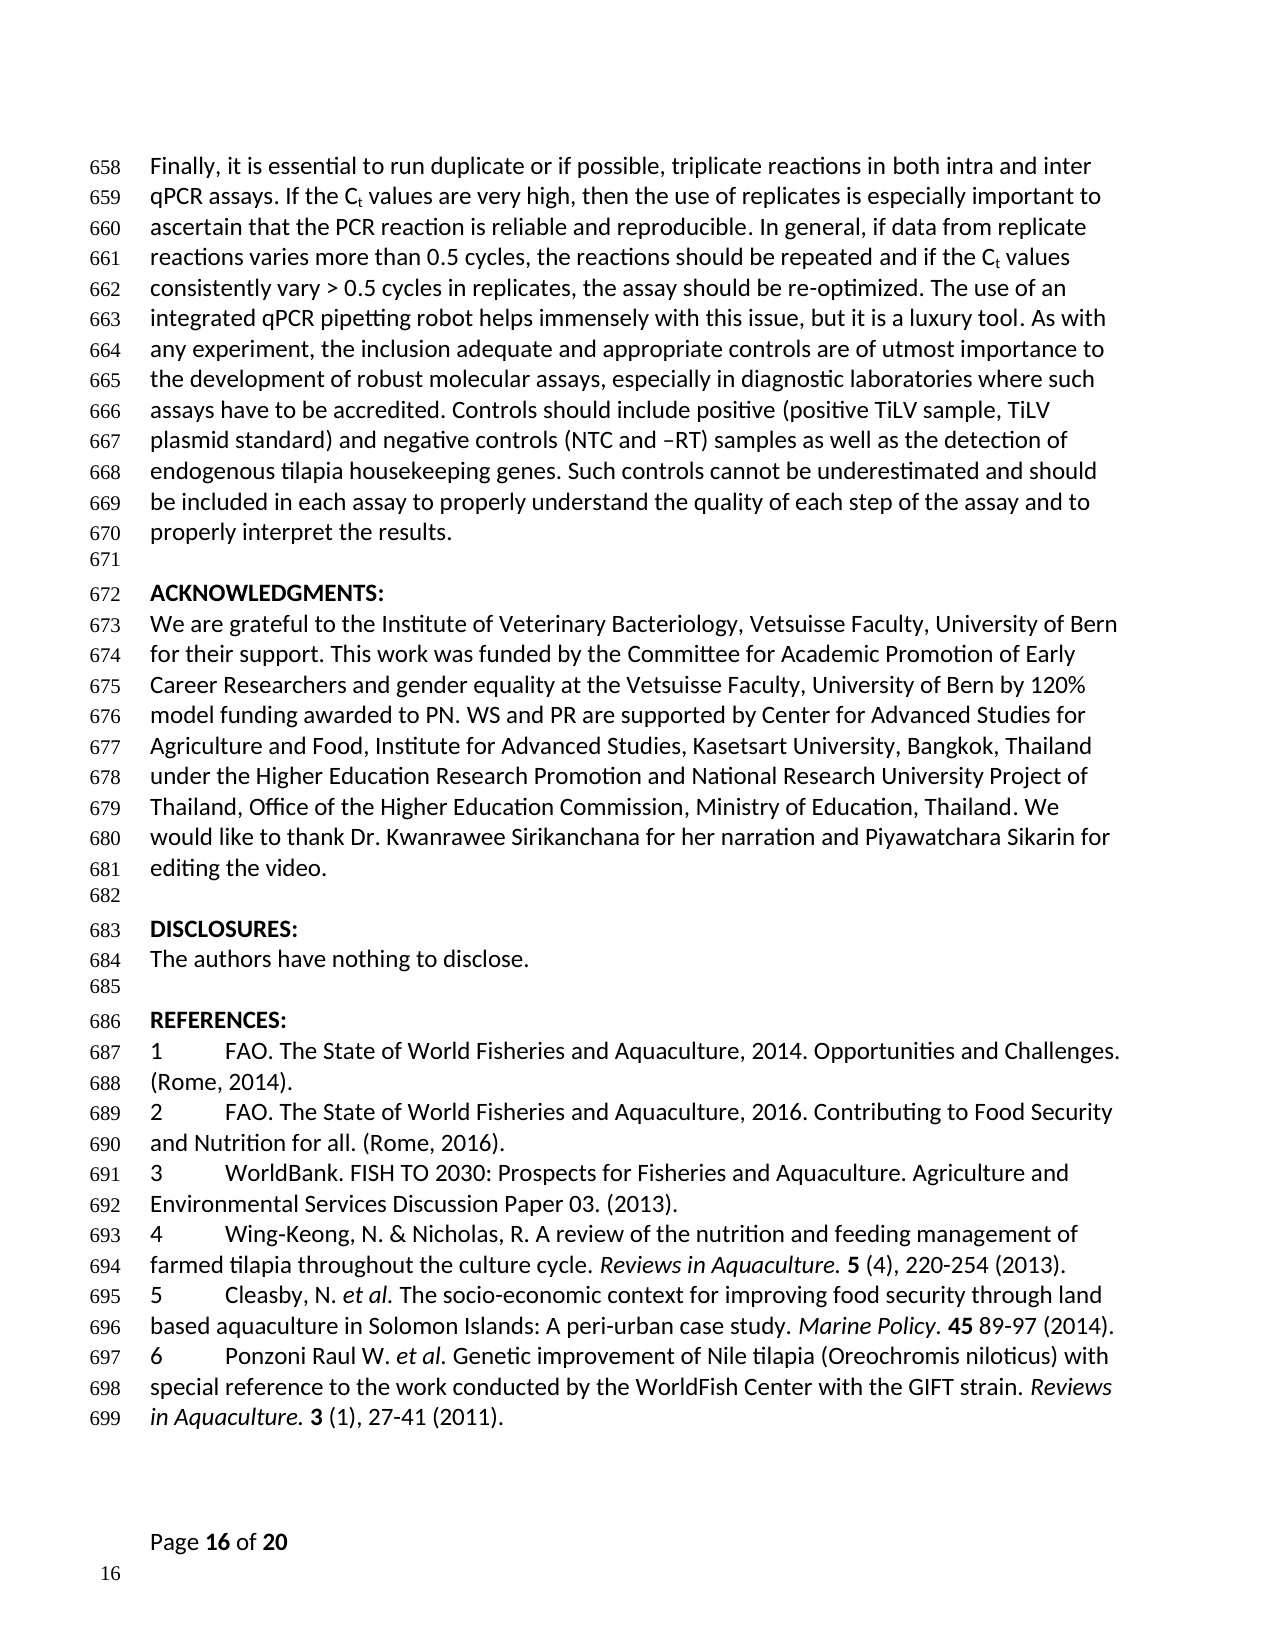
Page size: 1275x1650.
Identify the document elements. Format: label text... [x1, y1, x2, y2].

text The authors have nothing to disclose. [150, 943, 1125, 974]
text 6 Ponzoni Raul W. et al. Genetic improvement of Nile tilapia (Oreochromis niloticus) with special reference to the work conducted by the WorldFish Center with the GIFT strain. Reviews in Aquaculture. 3 (1), 27-41 (2011). [150, 1340, 1125, 1432]
text ACKNOWLEDGMENTS: [150, 577, 1125, 608]
text 1 FAO. The State of World Fisheries and Aquaculture, 2014. Opportunities and Challenges. (Rome, 2014). [150, 1035, 1125, 1096]
text 3 WorldBank. FISH TO 2030: Prospects for Fisheries and Aquaculture. Agriculture and Environmental Services Discussion Paper 03. (2013). [150, 1157, 1125, 1218]
text DISCLOSURES: [150, 913, 1125, 943]
text Finally, it is essential to run duplicate or if possible, triplicate reactions in both intra and inter qPCR assays. If the Ct values are very high, then the use of replicates is especially important to ascertain that the PCR reaction is reliable and reproducible. In general, if data from replicate reactions varies more than 0.5 cycles, the reactions should be repeated and if the Ct values consistently vary > 0.5 cycles in replicates, the assay should be re-optimized. The use of an integrated qPCR pipetting robot helps immensely with this issue, but it is a luxury tool. As with any experiment, the inclusion adequate and appropriate controls are of utmost importance to the development of robust molecular assays, especially in diagnostic laboratories where such assays have to be accredited. Controls should include positive (positive TiLV sample, TiLV plasmid standard) and negative controls (NTC and –RT) samples as well as the detection of endogenous tilapia housekeeping genes. Such controls cannot be underestimated and should be included in each assay to properly understand the quality of each step of the assay and to properly interpret the results. [150, 150, 1125, 547]
text 2 FAO. The State of World Fisheries and Aquaculture, 2016. Contributing to Food Security and Nutrition for all. (Rome, 2016). [150, 1096, 1125, 1157]
text REFERENCES: [150, 1004, 1125, 1035]
text 4 Wing‐Keong, N. & Nicholas, R. A review of the nutrition and feeding management of farmed tilapia throughout the culture cycle. Reviews in Aquaculture. 5 (4), 220-254 (2013). [150, 1218, 1125, 1279]
text 5 Cleasby, N. et al. The socio-economic context for improving food security through land based aquaculture in Solomon Islands: A peri-urban case study. Marine Policy. 45 89-97 (2014). [150, 1279, 1125, 1340]
text We are grateful to the Institute of Veterinary Bacteriology, Vetsuisse Faculty, University of Bern for their support. This work was funded by the Committee for Academic Promotion of Early Career Researchers and gender equality at the Vetsuisse Faculty, University of Bern by 120% model funding awarded to PN. WS and PR are supported by Center for Advanced Studies for Agriculture and Food, Institute for Advanced Studies, Kasetsart University, Bangkok, Thailand under the Higher Education Research Promotion and National Research University Project of Thailand, Office of the Higher Education Commission, Ministry of Education, Thailand. We would like to thank Dr. Kwanrawee Sirikanchana for her narration and Piyawatchara Sikarin for editing the video. [150, 608, 1125, 882]
